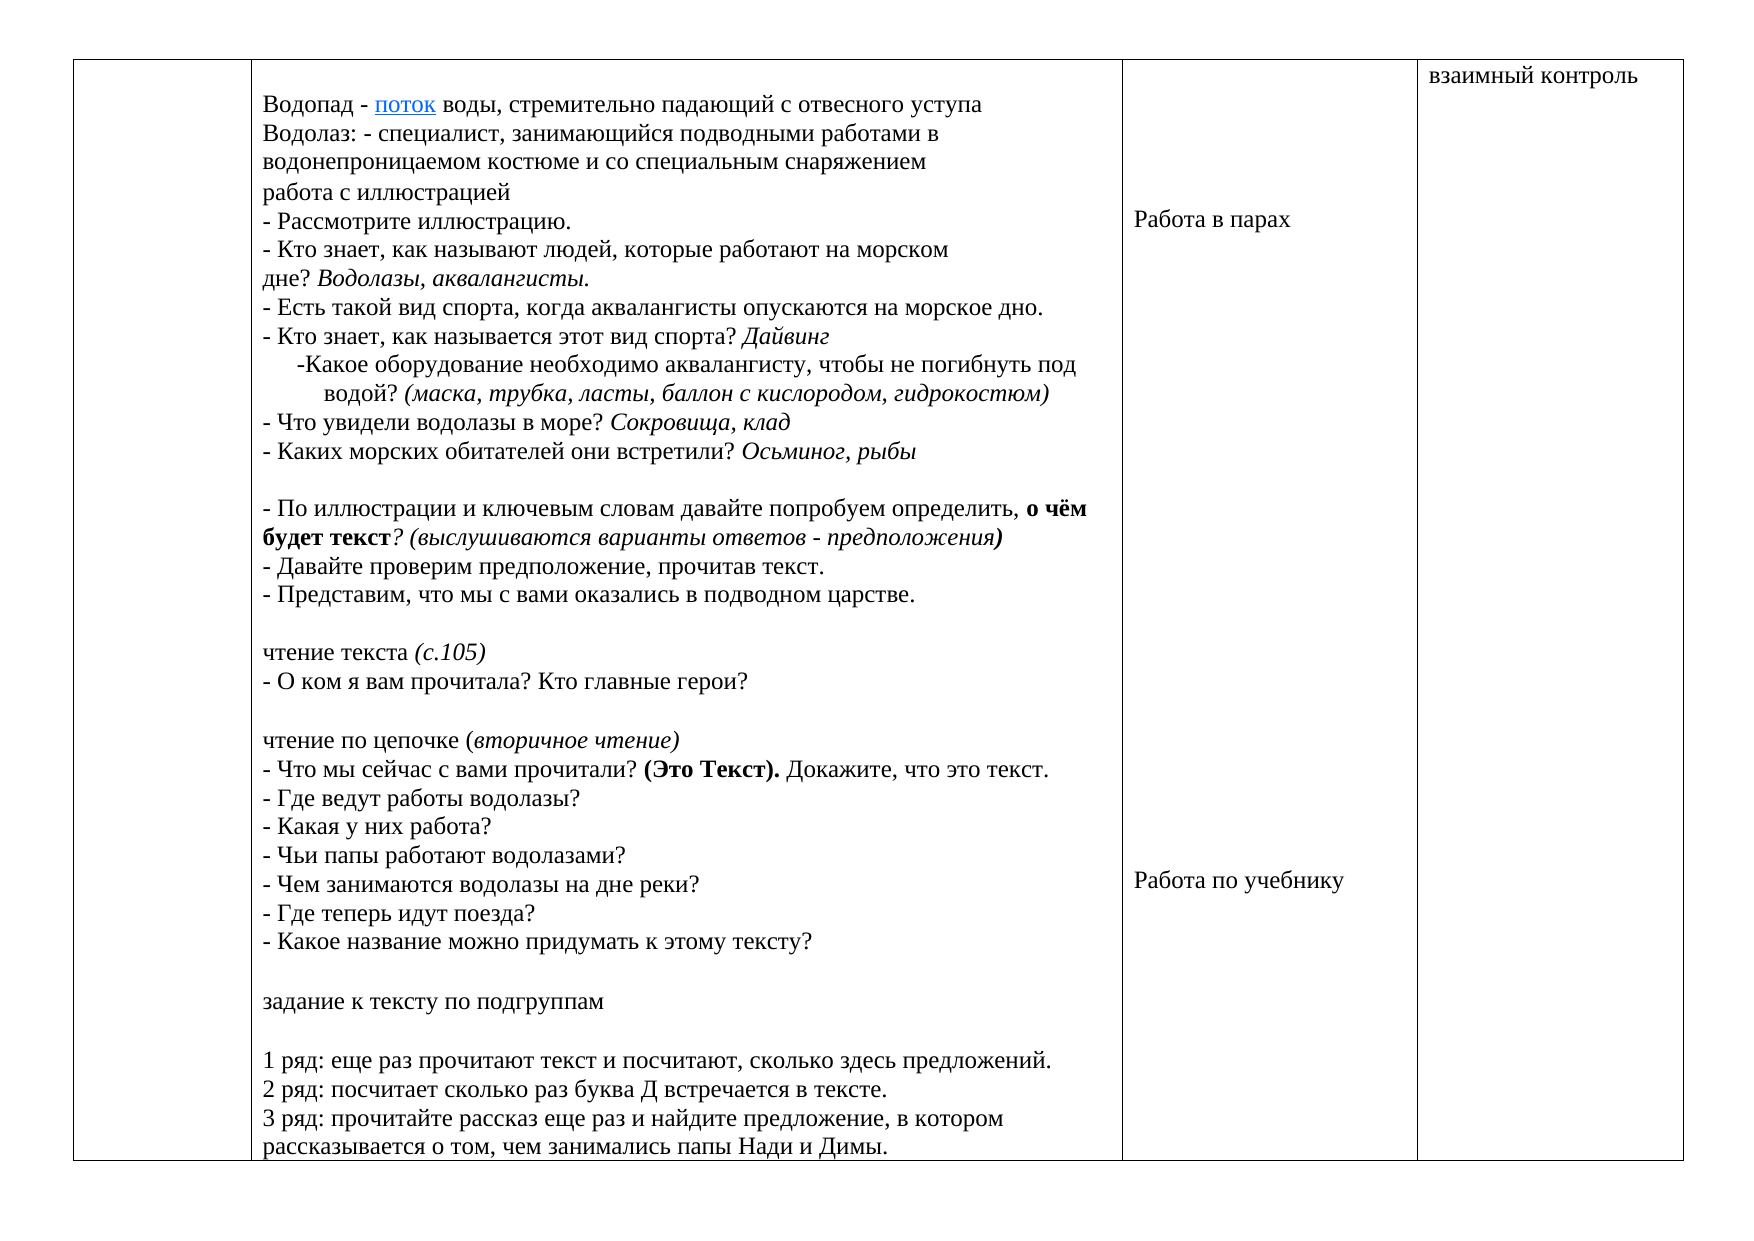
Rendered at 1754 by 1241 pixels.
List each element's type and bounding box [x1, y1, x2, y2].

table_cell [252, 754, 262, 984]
table_cell [1123, 60, 1417, 1160]
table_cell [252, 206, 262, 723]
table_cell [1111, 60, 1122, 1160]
table_cell [1418, 60, 1683, 1160]
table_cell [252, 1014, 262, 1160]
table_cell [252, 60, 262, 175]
table_cell [74, 60, 251, 1160]
